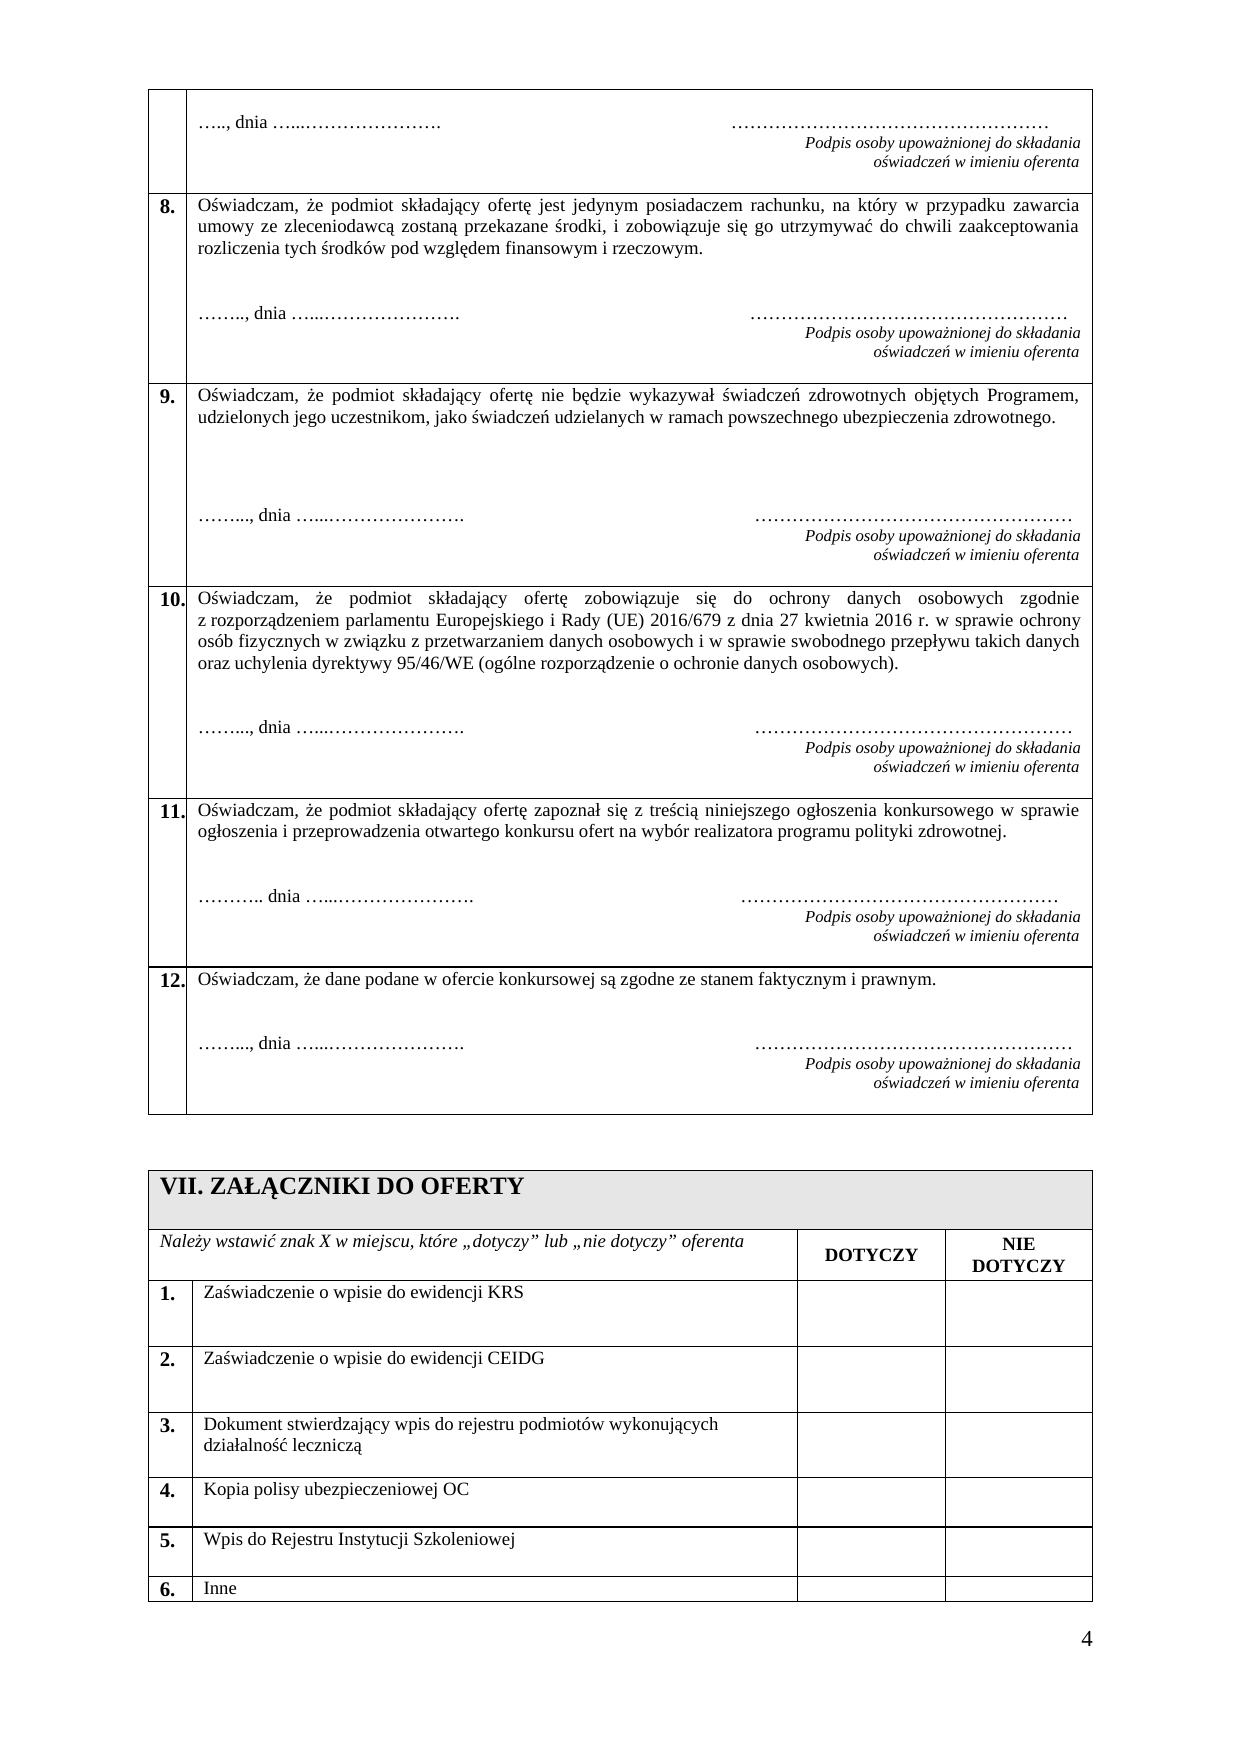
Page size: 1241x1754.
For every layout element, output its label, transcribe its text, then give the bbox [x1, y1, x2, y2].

table_cell [149, 1281, 192, 1346]
table_cell Oświadczam, że podmiot składający ofertę nie będzie wykazywał świadczeń zdrowotnych objętych Programem, udzielonych jego uczestnikom, jako świadczeń udzielanych w ramach powszechnego ubezpieczenia zdrowotnego. ……..., dnia …...…………………. …………………………………………… Podpis osoby upoważnionej do składania oświadczeń w imieniu oferenta [187, 384, 1092, 586]
table_cell [149, 1528, 192, 1576]
table_cell [149, 384, 186, 586]
table_cell [946, 1281, 1092, 1346]
table_cell Zaświadczenie o wpisie do ewidencji CEIDG [193, 1347, 797, 1412]
table_cell Oświadczam, że podmiot składający ofertę zobowiązuje się do ochrony danych osobowych zgodnie z rozporządzeniem parlamentu Europejskiego i Rady (UE) 2016/679 z dnia 27 kwietnia 2016 r. w sprawie ochrony osób fizycznych w związku z przetwarzaniem danych osobowych i w sprawie swobodnego przepływu takich danych oraz uchylenia dyrektywy 95/46/WE (ogólne rozporządzenie o ochronie danych osobowych). ……..., dnia …...…………………. …………………………………………… Podpis osoby upoważnionej do składania oświadczeń w imieniu oferenta [187, 587, 1092, 798]
table_cell [946, 1413, 1092, 1477]
table_cell Inne [193, 1577, 797, 1601]
table_cell [149, 587, 186, 798]
table_cell [798, 1577, 945, 1601]
table_cell [946, 1528, 1092, 1576]
table_cell [149, 90, 186, 193]
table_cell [187, 90, 1092, 193]
table_cell [798, 1347, 945, 1412]
table_cell Wpis do Rejestru Instytucji Szkoleniowej [193, 1528, 797, 1576]
table_cell Oświadczam, że podmiot składający ofertę zapoznał się z treścią niniejszego ogłoszenia konkursowego w sprawie ogłoszenia i przeprowadzenia otwartego konkursu ofert na wybór realizatora programu polityki zdrowotnej. ……….. dnia …...…………………. …………………………………………… Podpis osoby upoważnionej do składania oświadczeń w imieniu oferenta [187, 799, 1092, 966]
table_cell [149, 1577, 192, 1601]
table_cell [798, 1281, 945, 1346]
table_cell [946, 1577, 1092, 1601]
table_cell [798, 1478, 945, 1526]
table_cell [149, 1478, 192, 1526]
table_cell [149, 1347, 192, 1412]
table_cell Oświadczam, że dane podane w ofercie konkursowej są zgodne ze stanem faktycznym i prawnym. ……..., dnia …...…………………. …………………………………………… Podpis osoby upoważnionej do składania oświadczeń w imieniu oferenta [187, 968, 1092, 1114]
table_cell [798, 1413, 945, 1477]
table_cell [946, 1347, 1092, 1412]
table_cell [798, 1528, 945, 1576]
table_cell NIE DOTYCZY [946, 1230, 1092, 1280]
table_cell Dokument stwierdzający wpis do rejestru podmiotów wykonujących działalność leczniczą [193, 1413, 797, 1477]
table_cell [946, 1478, 1092, 1526]
table_cell [149, 968, 186, 1114]
table_cell DOTYCZY [798, 1230, 945, 1280]
table_cell Kopia polisy ubezpieczeniowej OC [193, 1478, 797, 1526]
table_header VII. ZAŁĄCZNIKI DO OFERTY [149, 1171, 1092, 1229]
table_cell Należy wstawić znak X w miejscu, które „dotyczy” lub „nie dotyczy” oferenta [149, 1230, 797, 1280]
table_cell Oświadczam, że podmiot składający ofertę jest jedynym posiadaczem rachunku, na który w przypadku zawarcia umowy ze zleceniodawcą zostaną przekazane środki, i zobowiązuje się go utrzymywać do chwili zaakceptowania rozliczenia tych środków pod względem finansowym i rzeczowym. …….., dnia …...…………………. …………………………………………… Podpis osoby upoważnionej do składania oświadczeń w imieniu oferenta [187, 194, 1092, 383]
table_cell [149, 799, 186, 966]
table_cell Zaświadczenie o wpisie do ewidencji KRS [193, 1281, 797, 1346]
table_cell [149, 194, 186, 383]
table_cell [149, 1413, 192, 1477]
